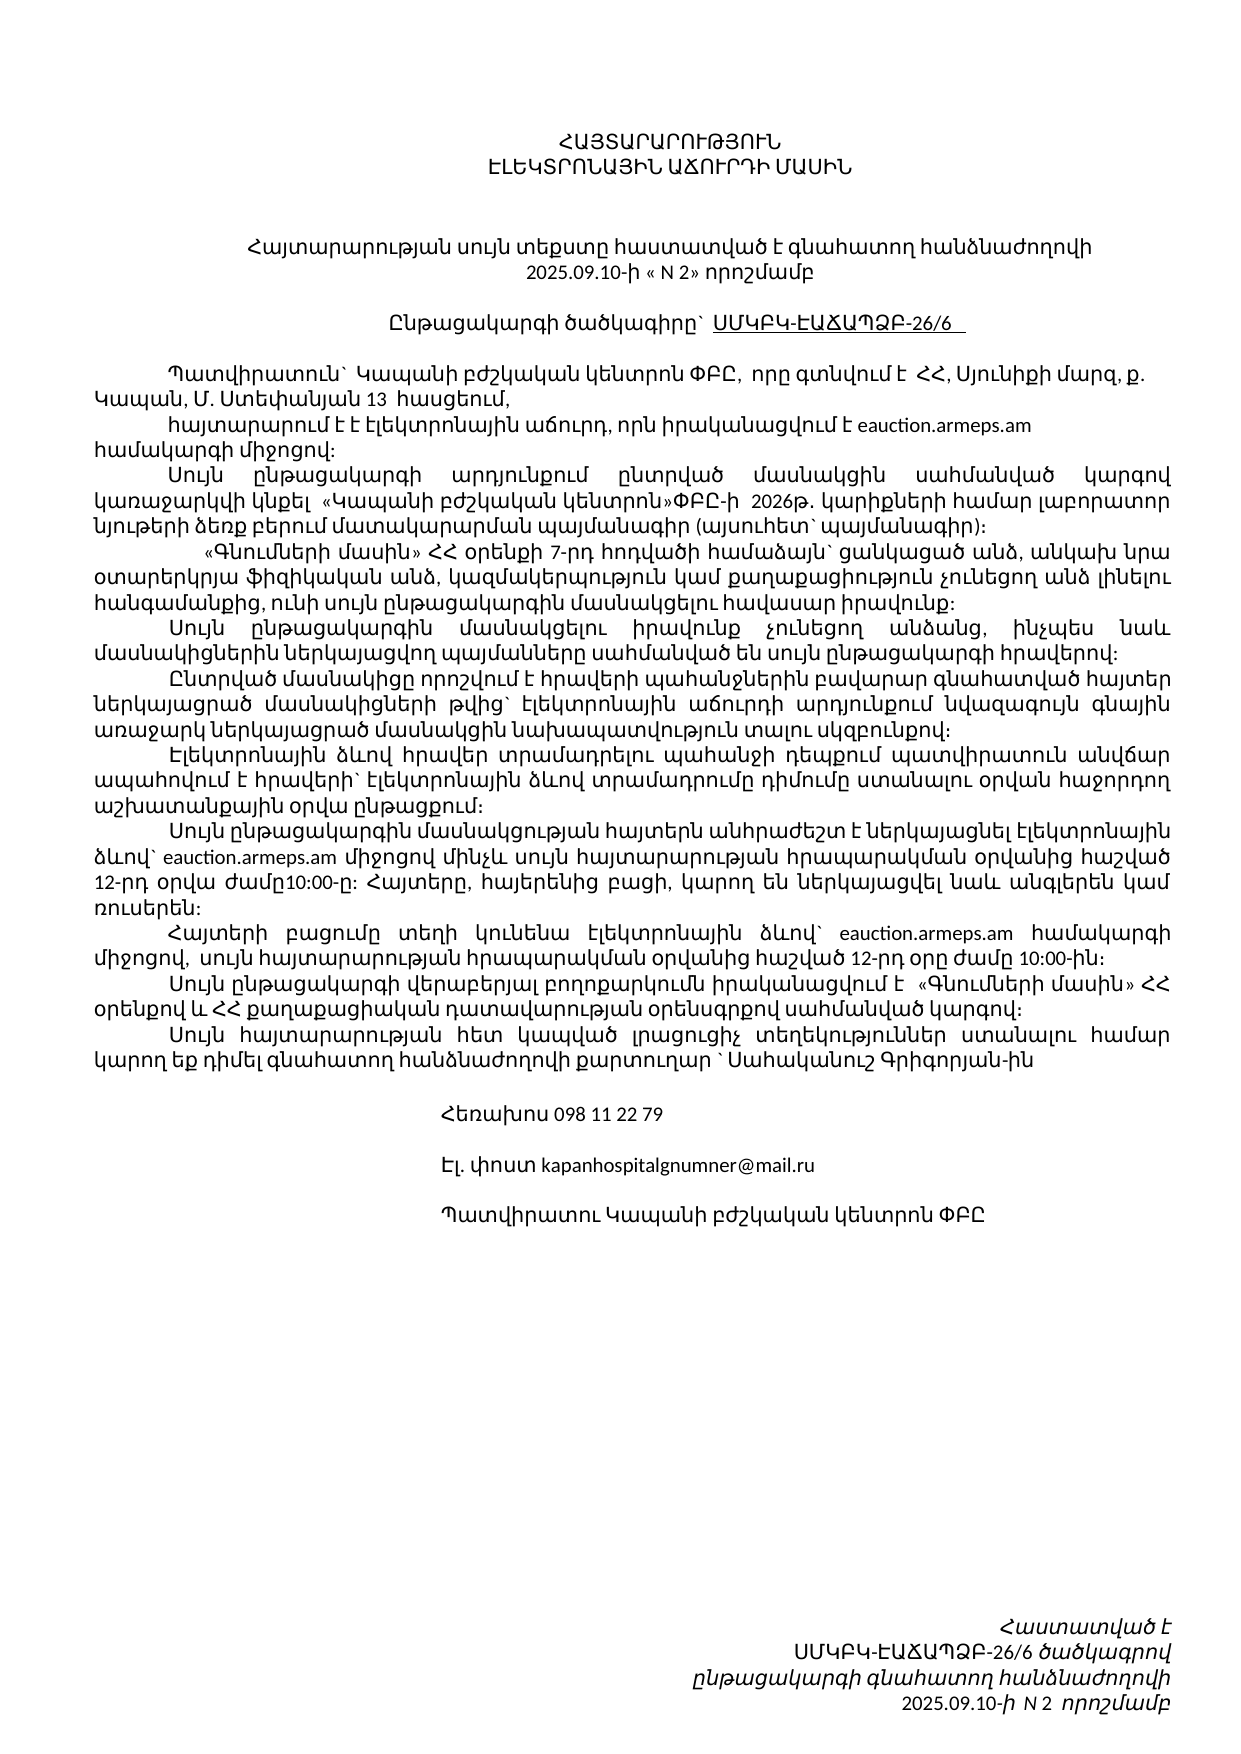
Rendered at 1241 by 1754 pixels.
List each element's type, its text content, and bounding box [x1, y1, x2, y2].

text Սույն հայտարարության հետ կապված լրացուցիչ տեղեկություններ ստանալու համար կարող եք դիմել գնահատող հանձնաժողովի քարտուղար ` Սահականուշ Գրիգորյան-ին [94, 1022, 1171, 1073]
text Պատվիրատուն` Կապանի բժշկական կենտրոն ՓԲԸ, որը գտնվում է ՀՀ, Սյունիքի մարզ, ք. Կապան, Մ. Ստեփանյան 13 հասցեում, [94, 361, 1171, 412]
text Ընթացակարգի ծածկագիրը` ՍՄԿԲԿ-ԷԱՃԱՊՁԲ-26/6 [94, 310, 1171, 336]
text ընթացակարգի գնահատող հանձնաժողովի [94, 1665, 1171, 1690]
text ԷԼԵԿՏՐՈՆԱՅԻՆ ԱՃՈՒՐԴԻ ՄԱՍԻՆ [94, 154, 1171, 180]
text Պատվիրատու Կապանի բժշկական կենտրոն ՓԲԸ [94, 1203, 1171, 1228]
text «Գնումների մասին» ՀՀ օրենքի 7-րդ հոդվածի համաձայն` ցանկացած անձ, անկախ նրա օտարերկրյա ֆիզիկական անձ, կազմակերպություն կամ քաղաքացիություն չունեցող անձ լինելու հանգամանքից, ունի սույն ընթացակարգին մասնակցելու հավասար իրավունք: [94, 539, 1171, 615]
text հայտարարում է է էլեկտրոնային աճուրդ, որն իրականացվում է eauction.armeps.am համակարգի միջոցով: [94, 412, 1171, 463]
text Էլեկտրոնային ձևով հրավեր տրամադրելու պահանջի դեպքում պատվիրատուն անվճար ապահովում է հրավերի` էլեկտրոնային ձևով տրամադրումը դիմումը ստանալու օրվան հաջորդող աշխատանքային օրվա ընթացքում։ [94, 742, 1171, 818]
text Սույն ընթացակարգին մասնակցության հայտերն անհրաժեշտ է ներկայացնել էլեկտրոնային ձևով` eauction.armeps.am միջոցով մինչև սույն հայտարարության հրապարակման օրվանից հաշված 12-րդ օրվա ժամը10:00-ը: Հայտերը, հայերենից բացի, կարող են ներկայացվել նաև անգլերեն կամ ռուսերեն: [94, 818, 1171, 920]
text 2025.09.10 -ի N 2 որոշմամբ [94, 1690, 1171, 1716]
text ՀԱՅՏԱՐԱՐՈՒԹՅՈՒՆ [94, 129, 1171, 154]
text Սույն ընթացակարգի վերաբերյալ բողոքարկումն իրականացվում է «Գնումների մասին» ՀՀ օրենքով և ՀՀ քաղաքացիական դատավարության օրենսգրքով սահմանված կարգով։ [94, 971, 1171, 1022]
text Ընտրված մասնակիցը որոշվում է հրավերի պահանջներին բավարար գնահատված հայտեր ներկայացրած մասնակիցների թվից` էլեկտրոնային աճուրդի արդյունքում նվազագույն գնային առաջարկ ներկայացրած մասնակցին նախապատվություն տալու սկզբունքով։ [94, 666, 1171, 742]
text Սույն ընթացակարգի արդյունքում ընտրված մասնակցին սահմանված կարգով կառաջարկվի կնքել «Կապանի բժշկական կենտրոն»ՓԲԸ-ի 2026թ․ կարիքների համար լաբորատոր նյութերի ձեռք բերում մատակարարման պայմանագիր (այսուհետ` պայմանագիր)։ [94, 463, 1171, 539]
text Հաստատված է [94, 1614, 1171, 1639]
text Հայտերի բացումը տեղի կունենա էլեկտրոնային ձևով` eauction.armeps.am համակարգի միջոցով, սույն հայտարարության հրապարակման օրվանից հաշված 12-րդ օրը ժամը 10:00-ին։ [94, 920, 1171, 971]
text Էլ. փոստ kapanhospitalgnumner@mail.ru [94, 1152, 1171, 1177]
text Հայտարարության սույն տեքստը հաստատված է գնահատող հանձնաժողովի [94, 234, 1171, 259]
text Հեռախոս 098 11 22 79 [94, 1101, 1171, 1126]
text 2025.09.10 -ի « N 2» որոշմամբ [94, 259, 1171, 285]
text Սույն ընթացակարգին մասնակցելու իրավունք չունեցող անձանց, ինչպես նաև մասնակիցներին ներկայացվող պայմանները սահմանված են սույն ընթացակարգի հրավերով: [94, 615, 1171, 666]
text ՍՄԿԲԿ-ԷԱՃԱՊՁԲ-26/6 ծածկագրով [94, 1639, 1171, 1665]
